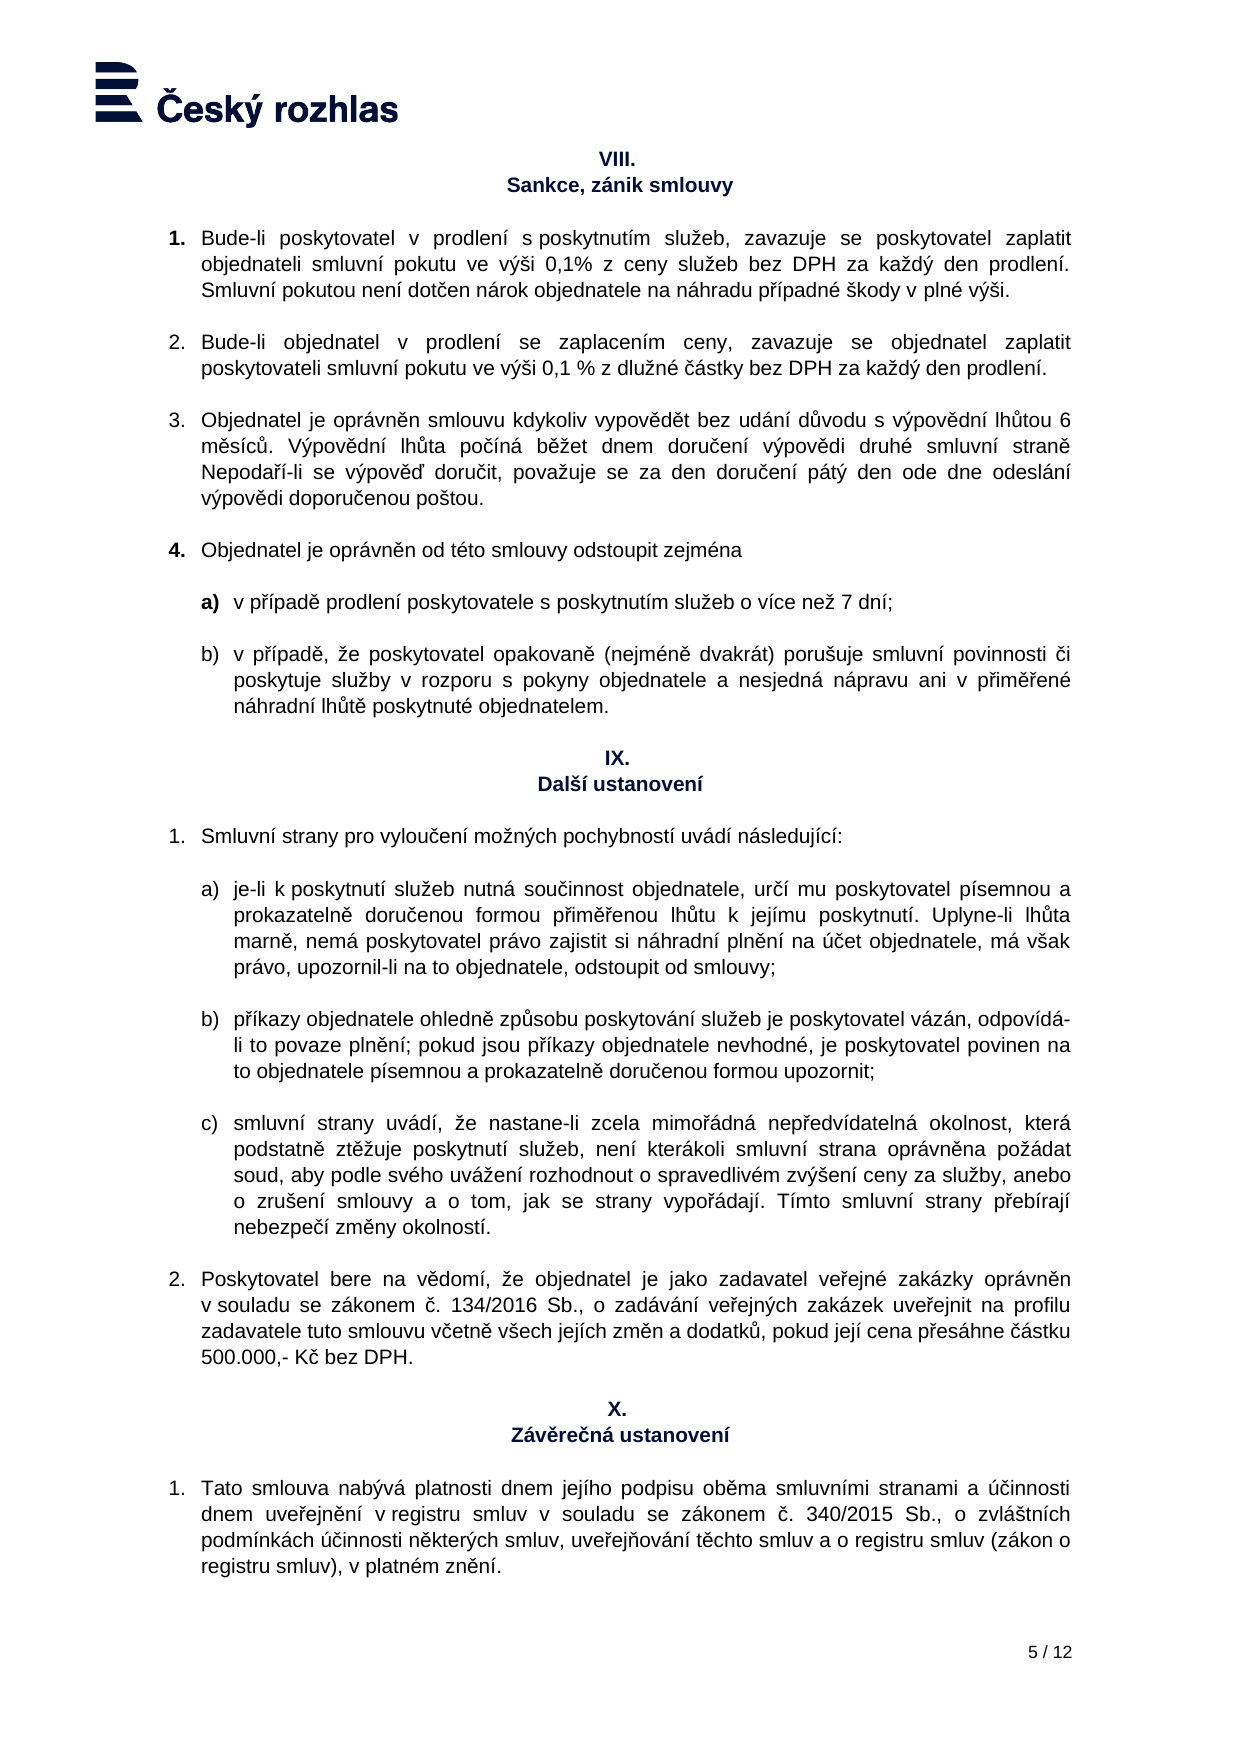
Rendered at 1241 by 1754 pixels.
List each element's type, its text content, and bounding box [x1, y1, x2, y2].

list v případě prodlení poskytovatele s poskytnutím služeb o více než 7 dní; [201, 589, 1072, 615]
list Bude-li poskytovatel v prodlení s poskytnutím služeb, zavazuje se poskytovatel zaplatit objednateli smluvní pokutu ve výši 0,1% z ceny služeb bez DPH za každý den prodlení. Smluvní pokutou není dotčen nárok objednatele na náhradu případné škody v plné výši. [168, 224, 1072, 302]
subtitle Další ustanovení [168, 771, 1072, 797]
list příkazy objednatele ohledně způsobu poskytování služeb je poskytovatel vázán, odpovídá-li to povaze plnění; pokud jsou příkazy objednatele nevhodné, je poskytovatel povinen na to objednatele písemnou a prokazatelně doručenou formou upozornit; [201, 1005, 1072, 1083]
subtitle Sankce, zánik smlouvy [168, 146, 1072, 198]
subtitle Závěrečná ustanovení [168, 1396, 1072, 1448]
list Bude-li objednatel v prodlení se zaplacením ceny, zavazuje se objednatel zaplatit poskytovateli smluvní pokutu ve výši 0,1 % z dlužné částky bez DPH za každý den prodlení. [168, 328, 1072, 380]
list Objednatel je oprávněn od této smlouvy odstoupit zejména [168, 537, 1072, 563]
list Poskytovatel bere na vědomí, že objednatel je jako zadavatel veřejné zakázky oprávněn v souladu se zákonem č. 134/2016 Sb., o zadávání veřejných zakázek uveřejnit na profilu zadavatele tuto smlouvu včetně všech jejích změn a dodatků, pokud její cena přesáhne částku 500.000,- Kč bez DPH. [168, 1266, 1072, 1370]
list Smluvní strany pro vyloučení možných pochybností uvádí následující: [168, 823, 1072, 849]
list Tato smlouva nabývá platnosti dnem jejího podpisu oběma smluvními stranami a účinnosti dnem uveřejnění v registru smluv v souladu se zákonem č. 340/2015 Sb., o zvláštních podmínkách účinnosti některých smluv, uveřejňování těchto smluv a o registru smluv (zákon o registru smluv), v platném znění. [168, 1474, 1072, 1578]
list v případě, že poskytovatel opakovaně (nejméně dvakrát) porušuje smluvní povinnosti či poskytuje služby v rozporu s pokyny objednatele a nesjedná nápravu ani v přiměřené náhradní lhůtě poskytnuté objednatelem. [201, 641, 1072, 719]
list Objednatel je oprávněn smlouvu kdykoliv vypovědět bez udání důvodu s výpovědní lhůtou 6 měsíců. Výpovědní lhůta počíná běžet dnem doručení výpovědi druhé smluvní straně Nepodaří-li se výpověď doručit, považuje se za den doručení pátý den ode dne odeslání výpovědi doporučenou poštou. [168, 406, 1072, 511]
list smluvní strany uvádí, že nastane-li zcela mimořádná nepředvídatelná okolnost, která podstatně ztěžuje poskytnutí služeb, není kterákoli smluvní strana oprávněna požádat soud, aby podle svého uvážení rozhodnout o spravedlivém zvýšení ceny za služby, anebo o zrušení smlouvy a o tom, jak se strany vypořádají. Tímto smluvní strany přebírají nebezpečí změny okolností. [201, 1109, 1072, 1240]
list je-li k poskytnutí služeb nutná součinnost objednatele, určí mu poskytovatel písemnou a prokazatelně doručenou formou přiměřenou lhůtu k jejímu poskytnutí. Uplyne-li lhůta marně, nemá poskytovatel právo zajistit si náhradní plnění na účet objednatele, má však právo, upozornil-li na to objednatele, odstoupit od smlouvy; [201, 875, 1072, 979]
picture [95, 62, 398, 128]
